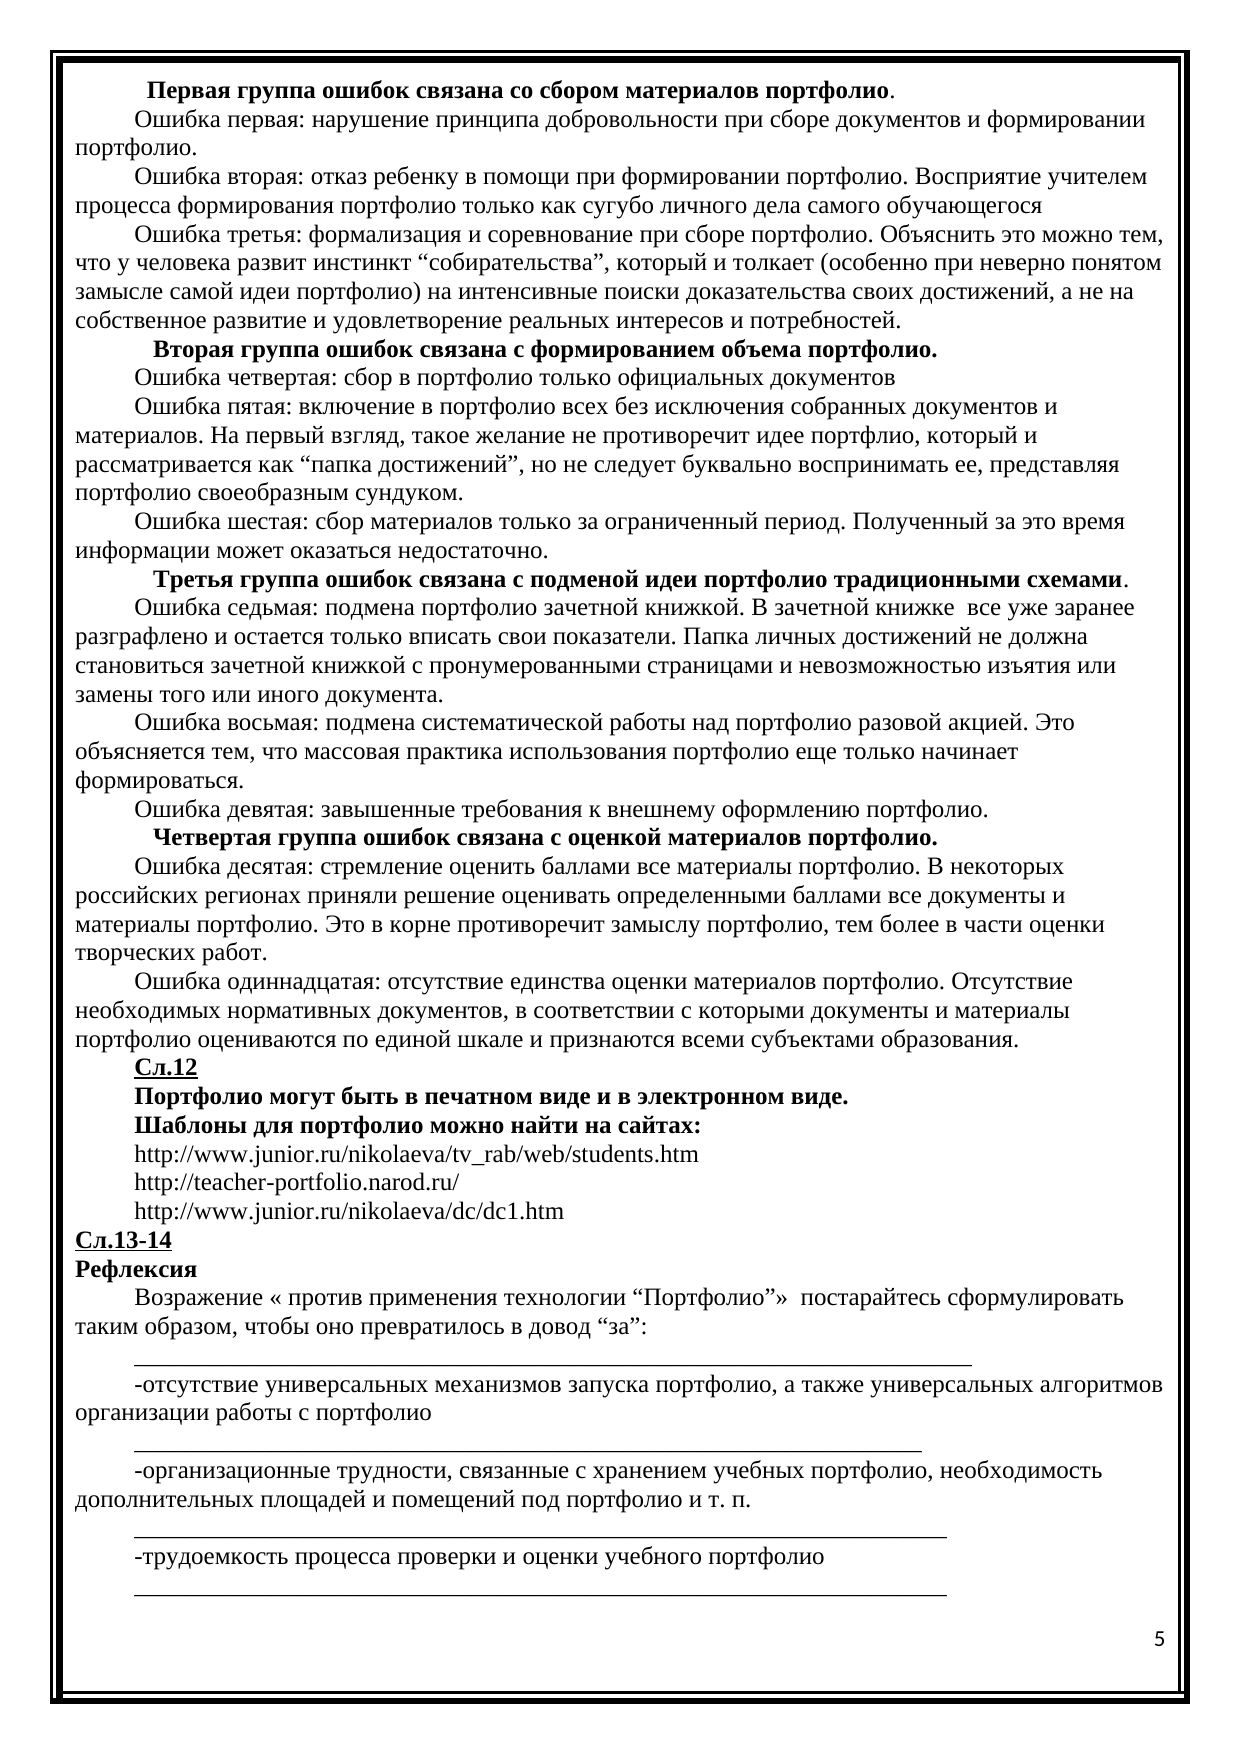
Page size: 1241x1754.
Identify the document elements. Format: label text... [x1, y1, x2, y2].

text -организационные трудности, связанные с хранением учебных портфолио, необходимость дополнительных площадей и помещений под портфолио и т. п. [75, 1455, 1165, 1512]
text Третья группа ошибок связана с подменой идеи портфолио традиционными схемами. [75, 564, 1165, 592]
text _______________________________________________________________ [75, 1426, 1165, 1455]
text Ошибка пятая: включение в портфолио всех без исключения собранных документов и материалов. На первый взгляд, такое желание не противоречит идее портфлио, который и рассматривается как “папка достижений”, но не следует буквально воспринимать ее, представляя портфолио своеобразным сундуком. [75, 391, 1165, 506]
text Вторая группа ошибок связана с формированием объема портфолио. [75, 334, 1165, 362]
text Ошибка шестая: сбор материалов только за ограниченный период. Полученный за это время информации может оказаться недостаточно. [75, 506, 1165, 564]
text Рефлексия [75, 1254, 1165, 1282]
text Ошибка вторая: отказ ребенку в помощи при формировании портфолио. Восприятие учителем процесса формирования портфолио только как сугубо личного дела самого обучающегося [75, 161, 1165, 219]
text Ошибка восьмая: подмена систематической работы над портфолио разовой акцией. Это объясняется тем, что массовая практика использования портфолио еще только начинает формироваться. [75, 707, 1165, 794]
text -трудоемкость процесса проверки и оценки учебного портфолио [75, 1541, 1165, 1570]
text Портфолио могут быть в печатном виде и в электронном виде. [75, 1081, 1165, 1110]
text Четвертая группа ошибок связана с оценкой материалов портфолио. [75, 822, 1165, 851]
text http://www.junior.ru/nikolaeva/tv_rab/web/students.htm [75, 1139, 1165, 1167]
text Шаблоны для портфолио можно найти на сайтах: [75, 1110, 1165, 1139]
text Ошибка четвертая: сбор в портфолио только официальных документов [75, 362, 1165, 391]
text http://teacher-portfolio.narod.ru/ [75, 1167, 1165, 1196]
text Ошибка первая: нарушение принципа добровольности при сборе документов и формировании портфолио. [75, 104, 1165, 161]
text -отсутствие универсальных механизмов запуска портфолио, а также универсальных алгоритмов организации работы с портфолио [75, 1369, 1165, 1426]
text Ошибка девятая: завышенные требования к внешнему оформлению портфолио. [75, 794, 1165, 822]
text _________________________________________________________________ [75, 1512, 1165, 1541]
text Ошибка третья: формализация и соревнование при сборе портфолио. Объяснить это можно тем, что у человека развит инстинкт “собирательства”, который и толкает (особенно при неверно понятом замысле самой идеи портфолио) на интенсивные поиски доказательства своих достижений, а не на собственное развитие и удовлетворение реальных интересов и потребностей. [75, 219, 1165, 334]
text Ошибка одиннадцатая: отсутствие единства оценки материалов портфолио. Отсутствие необходимых нормативных документов, в соответствии с которыми документы и материалы портфолио оцениваются по единой шкале и признаются всеми субъектами образования. [75, 966, 1165, 1052]
text _________________________________________________________________ [75, 1570, 1165, 1599]
text http://www.junior.ru/nikolaeva/dc/dc1.htm [75, 1196, 1165, 1225]
text Возражение « против применения технологии “Портфолио”» постарайтесь сформулировать таким образом, чтобы оно превратилось в довод “за”: [75, 1282, 1165, 1340]
text Ошибка седьмая: подмена портфолио зачетной книжкой. В зачетной книжке все уже заранее разграфлено и остается только вписать свои показатели. Папка личных достижений не должна становиться зачетной книжкой с пронумерованными страницами и невозможностью изъятия или замены того или иного документа. [75, 592, 1165, 707]
text Сл.12 [75, 1052, 1165, 1081]
text Сл.13-14 [75, 1225, 1165, 1254]
text Первая группа ошибок связана со сбором материалов портфолио. [75, 75, 1165, 104]
text Ошибка десятая: стремление оценить баллами все материалы портфолио. В некоторых российских регионах приняли решение оценивать определенными баллами все документы и материалы портфолио. Это в корне противоречит замыслу портфолио, тем более в части оценки творческих работ. [75, 851, 1165, 966]
text ___________________________________________________________________ [75, 1340, 1165, 1369]
